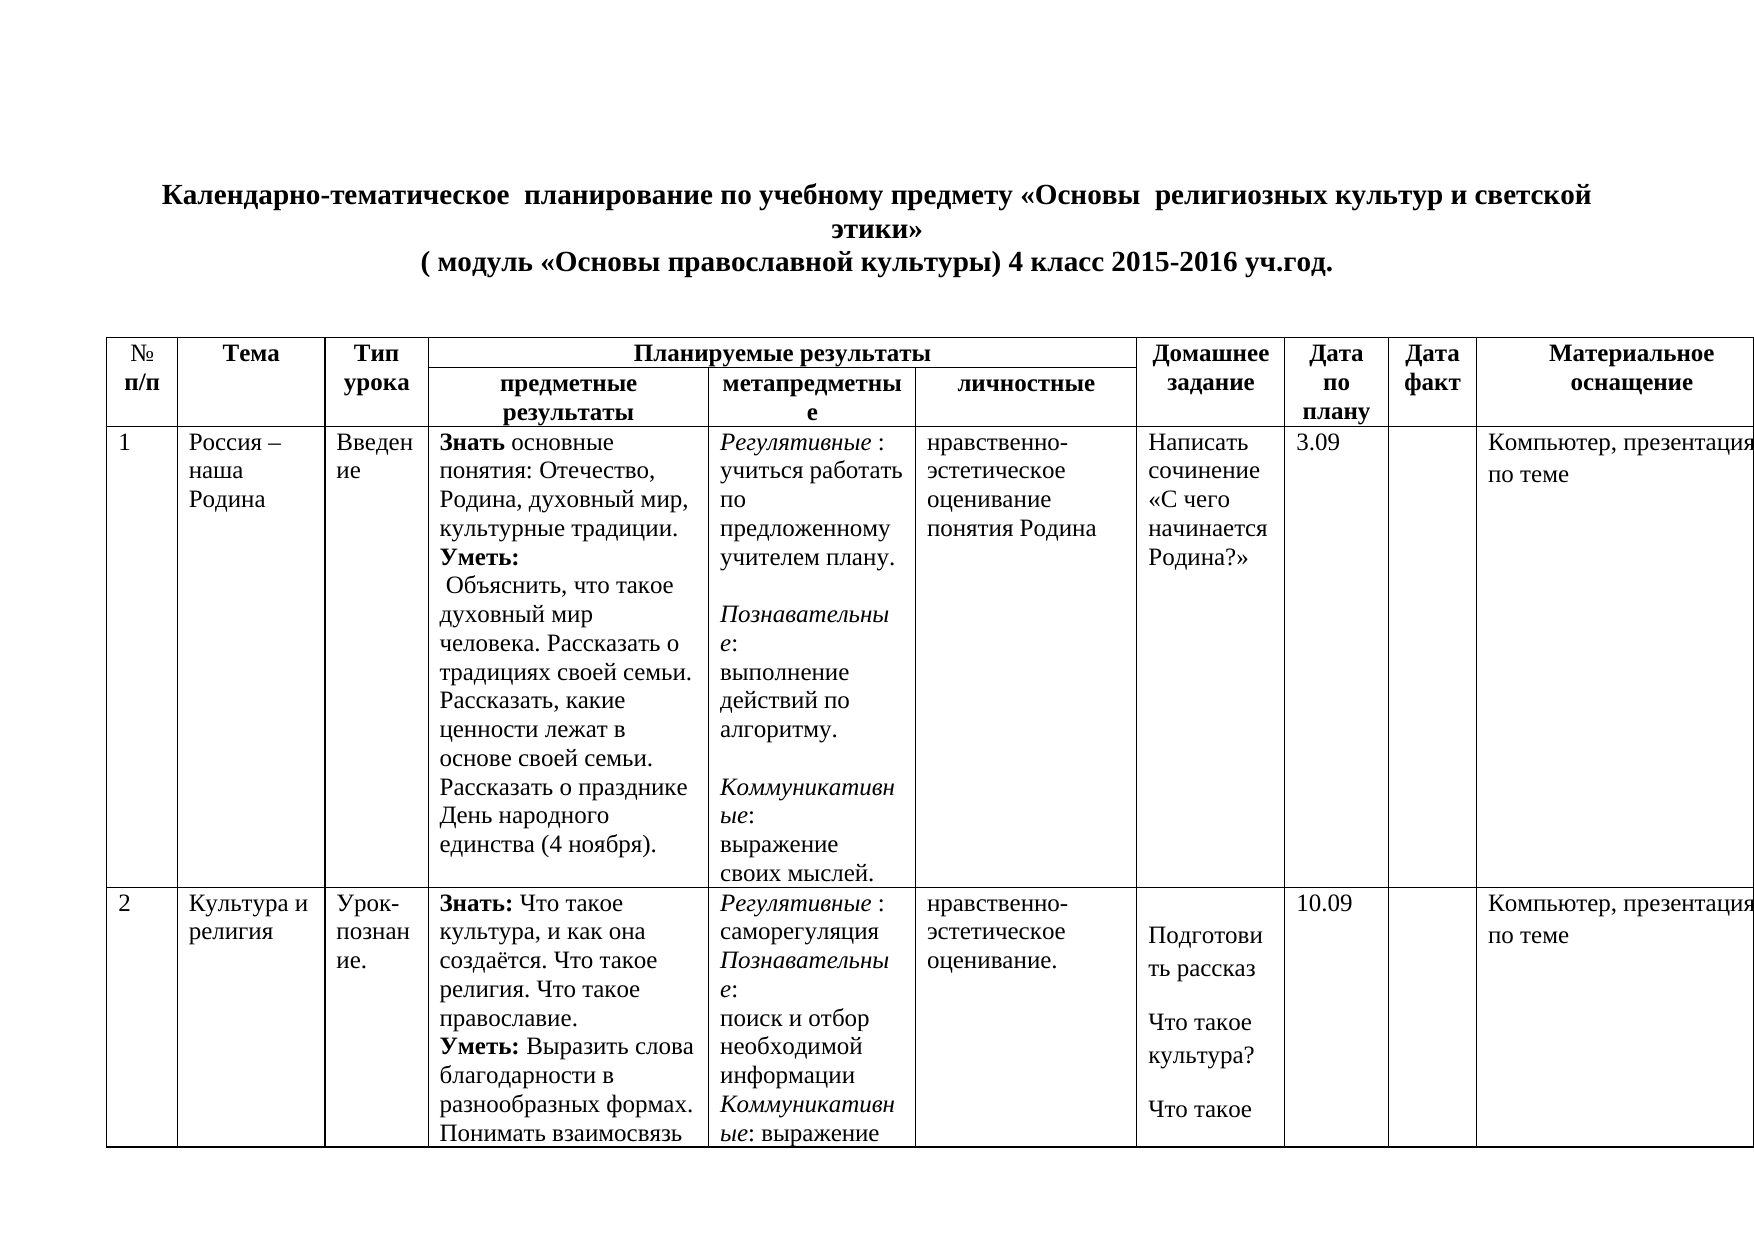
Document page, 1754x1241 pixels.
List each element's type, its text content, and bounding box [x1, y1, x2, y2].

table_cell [1137, 888, 1284, 1146]
table_cell [1389, 427, 1476, 887]
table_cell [916, 888, 1136, 1146]
table_header Тема [178, 338, 324, 426]
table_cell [1477, 888, 1753, 1146]
table_cell предметные результаты [429, 368, 708, 426]
table_cell Культура и религия [178, 888, 324, 1146]
table_cell личностные [916, 368, 1136, 426]
table_cell Написать сочинение «С чего начинается Родина?» [1137, 427, 1284, 887]
table_header Домашнее задание [1137, 338, 1284, 426]
table_cell [1389, 888, 1476, 1146]
table_cell метапредметные [709, 368, 915, 426]
table_cell 2 [107, 888, 177, 1146]
table_cell Знать основные понятия: Отечество, Родина, духовный мир, культурные традиции. Уметь: Объяснить, что такое духовный мир человека. Рассказать о традициях своей семьи. Рассказать, какие ценности лежат в основе своей семьи. Рассказать о празднике День народного единства (4 ноября). [429, 427, 708, 887]
table_cell 3.09 [1285, 427, 1388, 887]
text ( модуль «Основы православной культуры) 4 класс 2015-2016 уч.год. [118, 244, 1636, 278]
table_cell Компьютер, презентация по теме [1477, 427, 1753, 887]
table_header Дата по плану [1285, 338, 1388, 426]
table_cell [429, 888, 708, 1146]
table_cell нравственно-эстетическое оценивание понятия Родина [916, 427, 1136, 887]
table_cell Урок-познание. [326, 888, 428, 1146]
table_cell Россия – наша Родина [178, 427, 324, 887]
table_cell Регулятивные : учиться работать по предложенному учителем плану. Познавательные: выполнение действий по алгоритму. Коммуникативные: выражение своих мыслей. [709, 427, 915, 887]
table_header Планируемые результаты [429, 338, 1136, 367]
table_cell Введение [326, 427, 428, 887]
table_cell 10.09 [1285, 888, 1388, 1146]
table_header № п/п [107, 338, 177, 426]
table_cell 1 [107, 427, 177, 887]
table_header Тип урока [326, 338, 428, 426]
text Календарно-тематическое планирование по учебному предмету «Основы религиозных культур и светской этики» [118, 177, 1636, 244]
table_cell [709, 888, 915, 1146]
table_header Дата факт [1389, 338, 1476, 426]
table_header Материальное оснащение [1477, 338, 1753, 426]
